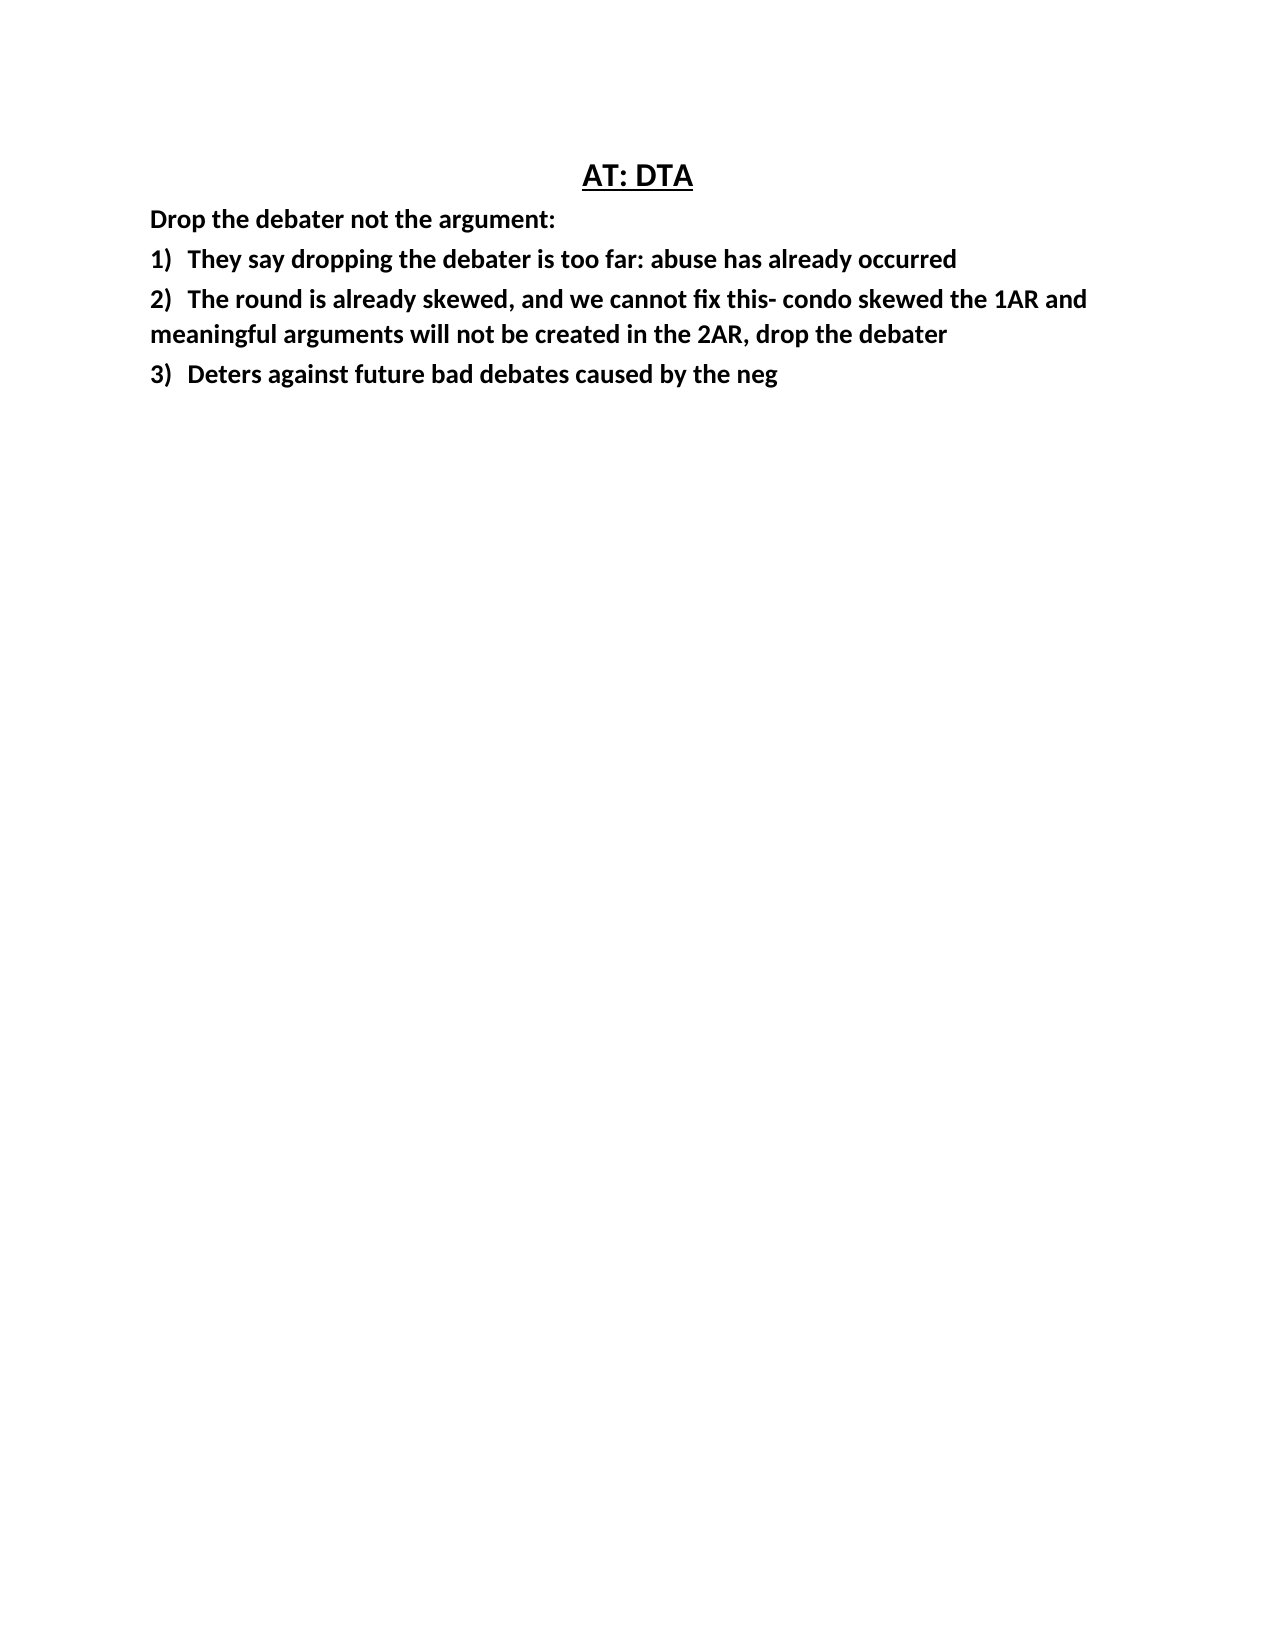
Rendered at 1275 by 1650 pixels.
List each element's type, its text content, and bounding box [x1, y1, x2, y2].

subtitle AT: DTA [150, 154, 1125, 195]
subtitle Drop the debater not the argument: [150, 202, 1125, 235]
subtitle The round is already skewed, and we cannot fix this- condo skewed the 1AR and meaningful arguments will not be created in the 2AR, drop the debater [150, 282, 1125, 351]
subtitle Deters against future bad debates caused by the neg [150, 357, 1125, 390]
subtitle They say dropping the debater is too far: abuse has already occurred [150, 242, 1125, 275]
